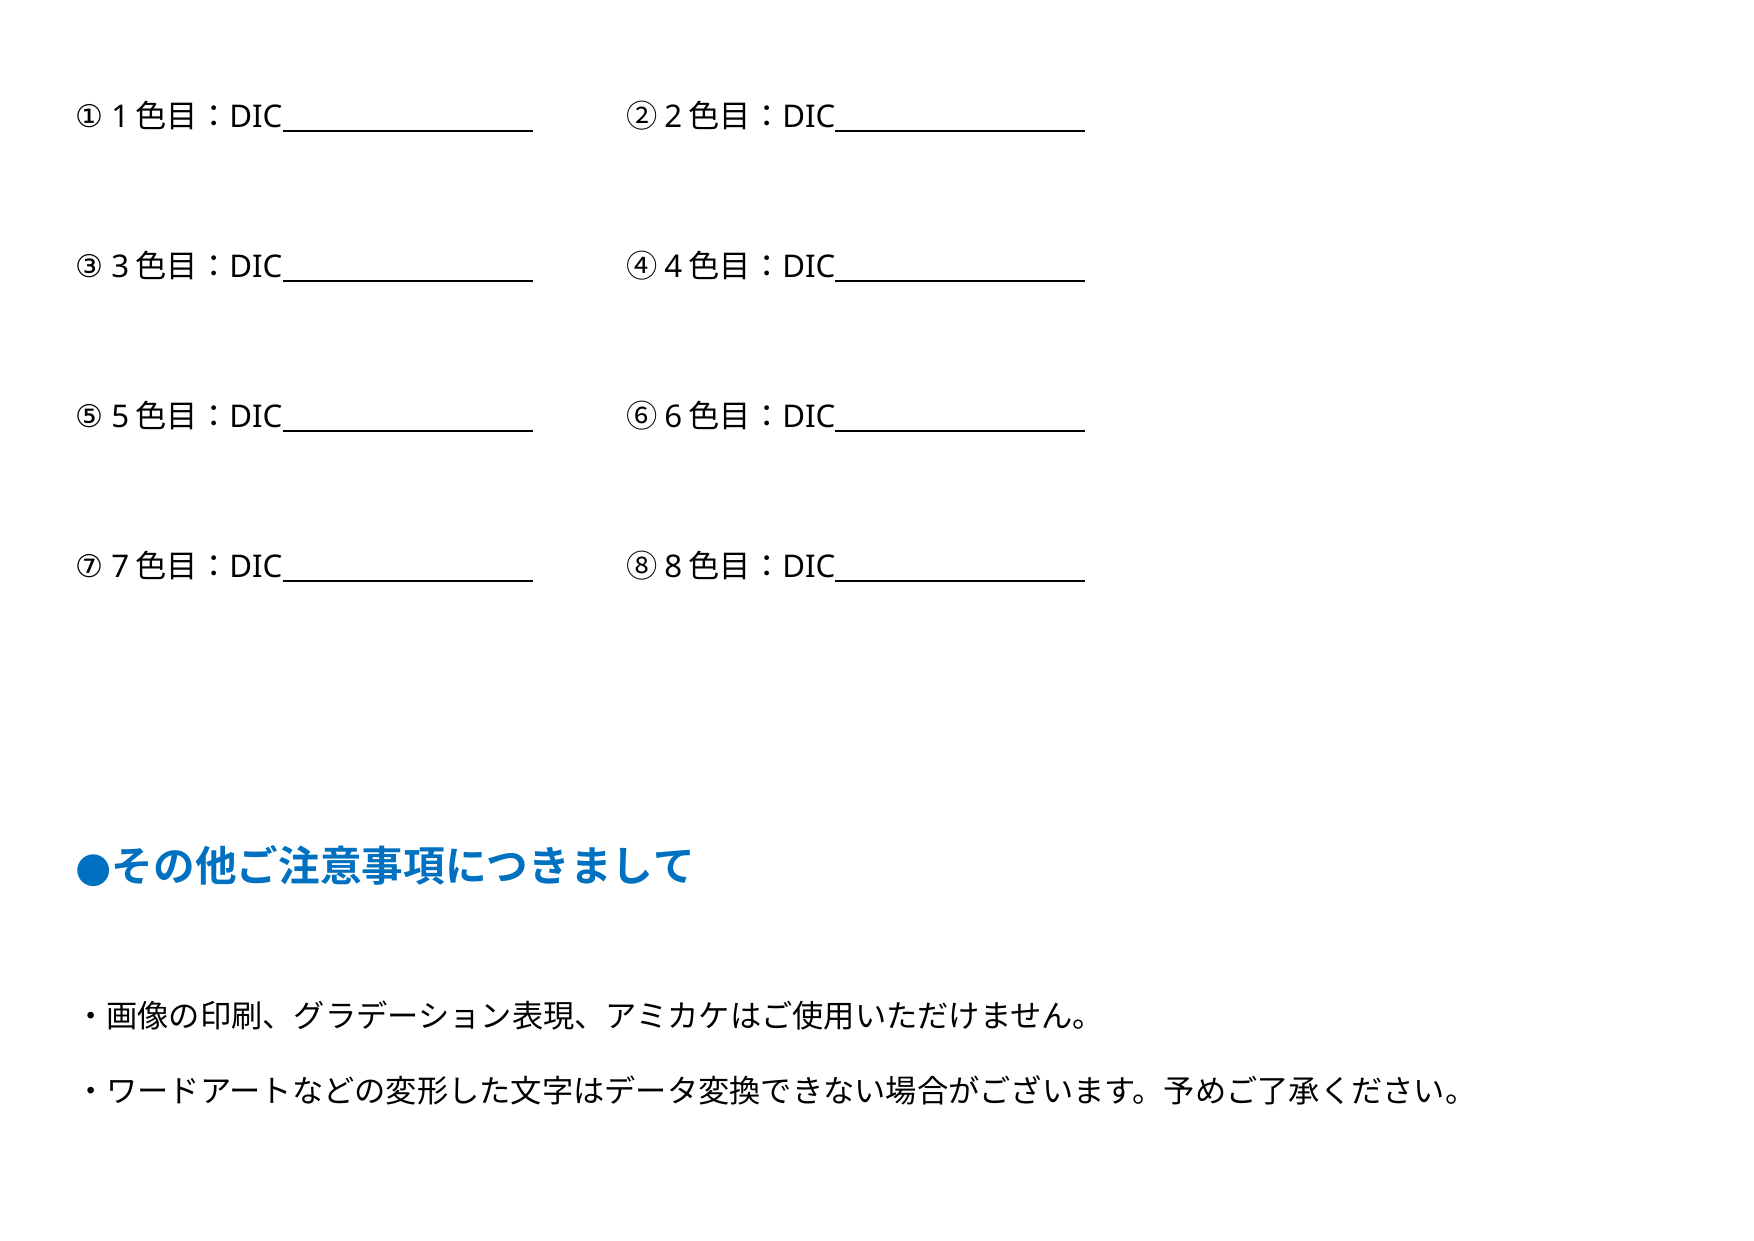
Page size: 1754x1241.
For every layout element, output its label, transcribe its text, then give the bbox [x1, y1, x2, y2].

text ③ 3色目：DIC ④ 4色目：DIC [75, 226, 1679, 301]
text ① 1色目：DIC ② 2色目：DIC [75, 76, 1679, 151]
text ●その他ご注意事項につきまして [75, 826, 1679, 901]
text ・ワードアートなどの変形した文字はデータ変換できない場合がございます。予めご了承ください。 [75, 1051, 1679, 1126]
text ⑤ 5色目：DIC ⑥ 6色目：DIC [75, 376, 1679, 451]
text ⑦ 7色目：DIC ⑧ 8色目：DIC [75, 526, 1679, 601]
text ・画像の印刷、グラデーション表現、アミカケはご使用いただけません。 [75, 976, 1679, 1051]
